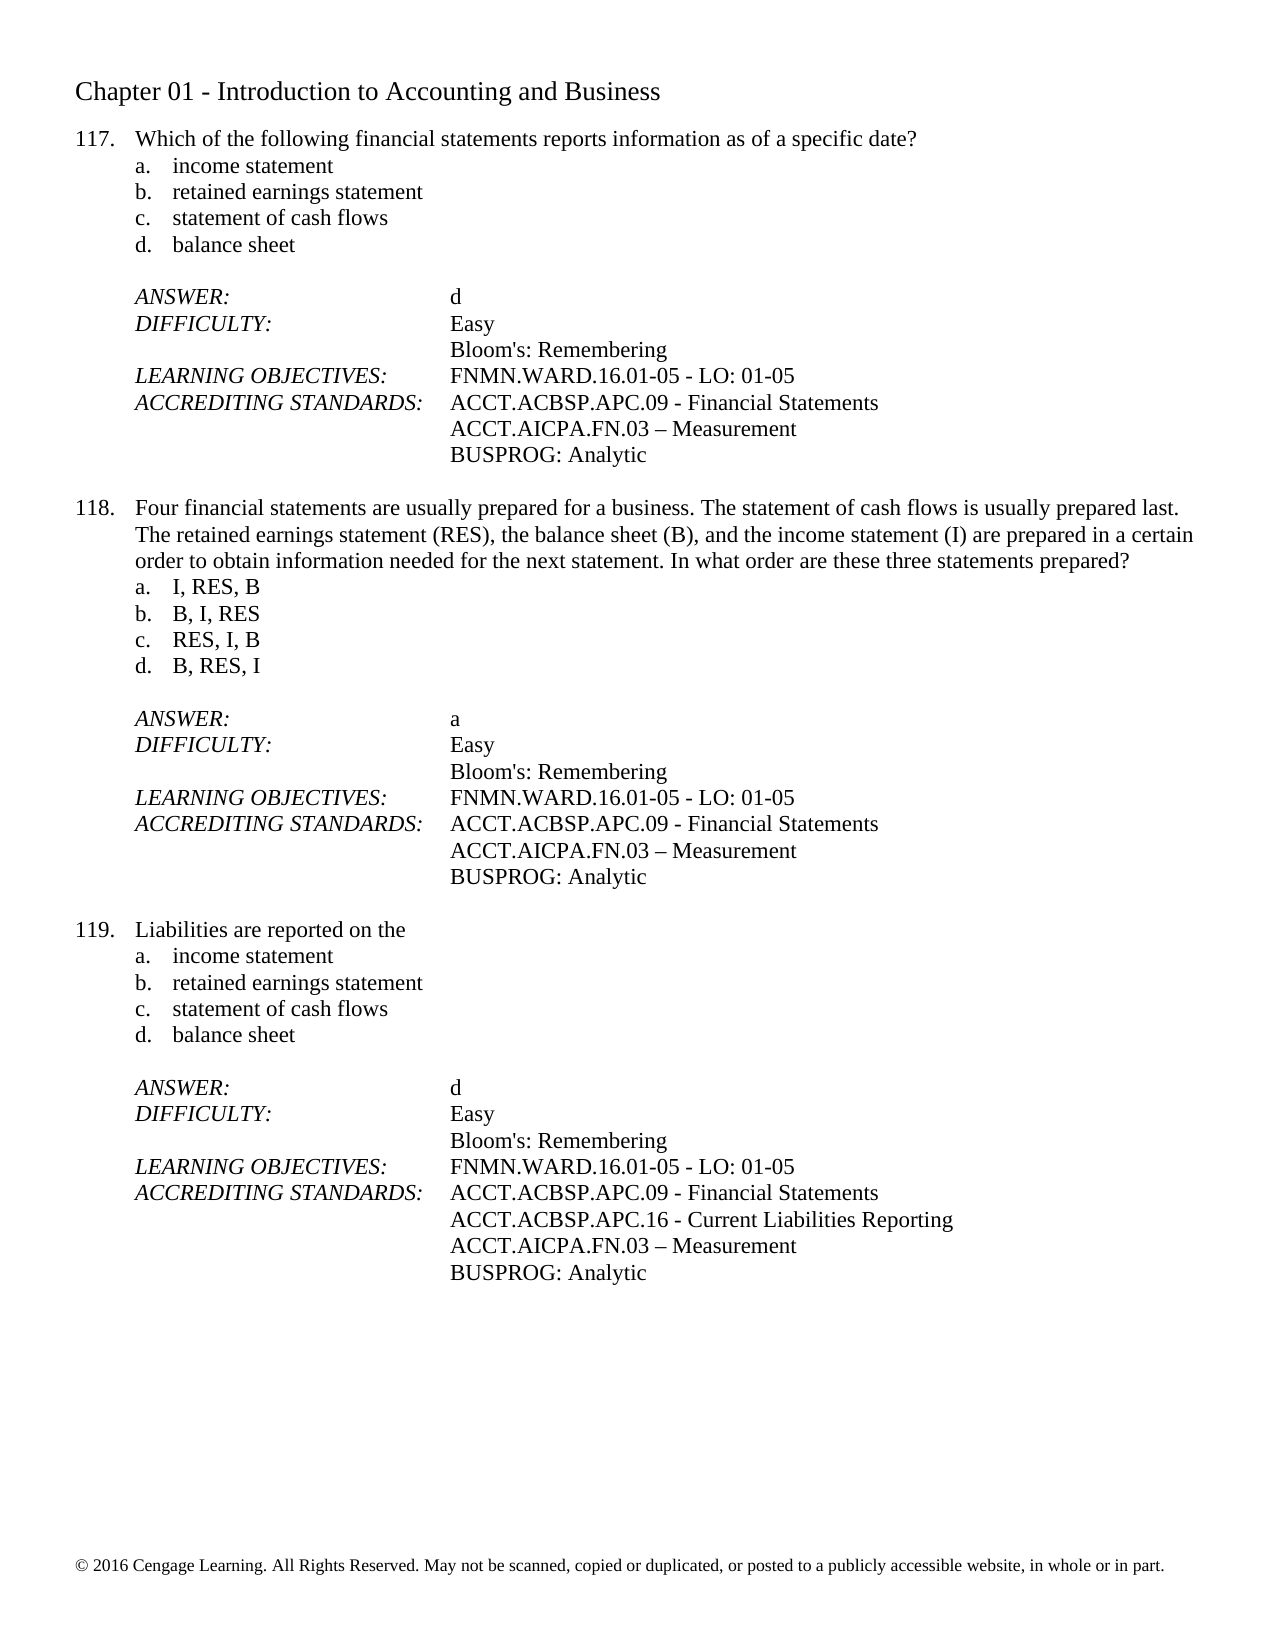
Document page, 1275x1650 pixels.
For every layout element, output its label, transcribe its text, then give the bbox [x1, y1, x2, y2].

text BUSPROG: Analytic [135, 1258, 1200, 1285]
text ACCREDITING STANDARDS: ACCT.ACBSP.APC.09 - Financial Statements [135, 389, 1200, 415]
list balance sheet [135, 231, 1200, 257]
text ANSWER: d [135, 283, 1200, 310]
list income statement [135, 942, 1200, 969]
text LEARNING OBJECTIVES: FNMN.WARD.16.01-05 - LO: 01-05 [135, 1153, 1200, 1179]
list retained earnings statement [135, 969, 1200, 995]
list Four financial statements are usually prepared for a business. The statement of cash flows is usually prepared last. The retained earnings statement (RES), the balance sheet (B), and the income statement (I) are prepared in a certain order to obtain information needed for the next statement. In what order are these three statements prepared? [75, 494, 1200, 573]
text BUSPROG: Analytic [135, 442, 1200, 468]
text LEARNING OBJECTIVES: FNMN.WARD.16.01-05 - LO: 01-05 [135, 784, 1200, 811]
text LEARNING OBJECTIVES: FNMN.WARD.16.01-05 - LO: 01-05 [135, 362, 1200, 389]
list I, RES, B [135, 573, 1200, 600]
text ACCREDITING STANDARDS: ACCT.ACBSP.APC.09 - Financial Statements [135, 1179, 1200, 1206]
text Bloom's: Remembering [135, 336, 1200, 362]
text ACCT.AICPA.FN.03 – Measurement [135, 415, 1200, 442]
list statement of cash flows [135, 995, 1200, 1021]
text ACCREDITING STANDARDS: ACCT.ACBSP.APC.09 - Financial Statements [135, 811, 1200, 837]
list RES, I, B [135, 626, 1200, 652]
list Liabilities are reported on the [75, 916, 1200, 942]
text DIFFICULTY: Easy [135, 731, 1200, 758]
text DIFFICULTY: Easy [135, 1100, 1200, 1127]
text ACCT.ACBSP.APC.16 - Current Liabilities Reporting [135, 1206, 1200, 1232]
list income statement [135, 152, 1200, 178]
text Bloom's: Remembering [135, 1127, 1200, 1153]
text DIFFICULTY: Easy [135, 310, 1200, 336]
text ACCT.AICPA.FN.03 – Measurement [135, 837, 1200, 863]
list retained earnings statement [135, 178, 1200, 204]
text ANSWER: d [135, 1074, 1200, 1100]
text ANSWER: a [135, 705, 1200, 731]
list B, I, RES [135, 600, 1200, 626]
text BUSPROG: Analytic [135, 863, 1200, 889]
list B, RES, I [135, 652, 1200, 679]
text Bloom's: Remembering [135, 758, 1200, 784]
list statement of cash flows [135, 204, 1200, 231]
text ACCT.AICPA.FN.03 – Measurement [135, 1232, 1200, 1258]
list balance sheet [135, 1021, 1200, 1048]
list Which of the following financial statements reports information as of a specific date? [75, 125, 1200, 152]
